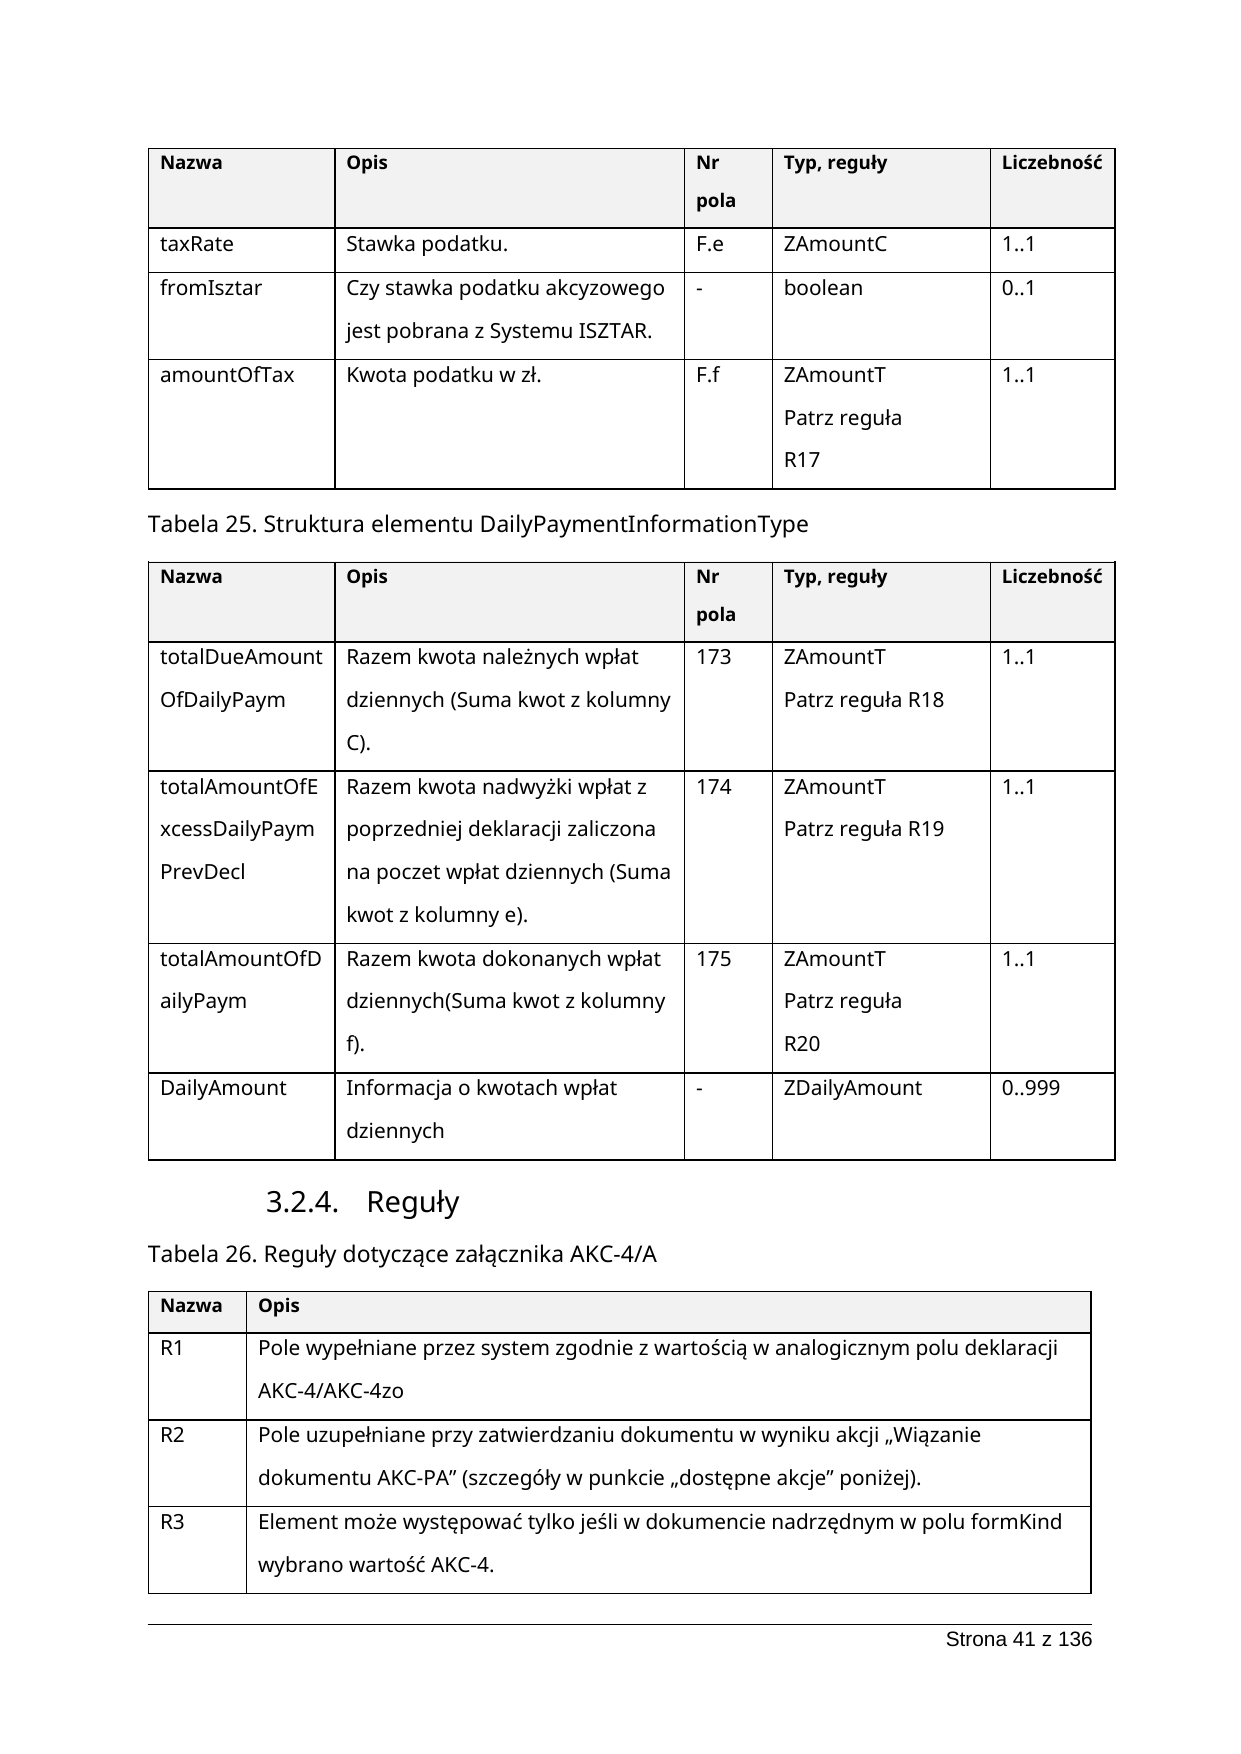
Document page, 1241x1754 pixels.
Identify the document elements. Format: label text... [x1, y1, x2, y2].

table_cell 1..1 [991, 360, 1114, 488]
table_cell - [685, 1074, 772, 1159]
table_cell Informacja o kwotach wpłat dziennych [336, 1074, 684, 1159]
table_cell Pole wypełniane przez system zgodnie z wartością w analogicznym polu deklaracji AKC-4/AKC-4zo [247, 1334, 1090, 1419]
table_cell Kwota podatku w zł. [336, 360, 684, 488]
table_cell ZAmountC [773, 229, 990, 272]
table_cell R2 [149, 1421, 246, 1506]
table_cell Razem kwota dokonanych wpłat dziennych(Suma kwot z kolumny f). [336, 944, 684, 1072]
table_cell amountOfTax [149, 360, 334, 488]
table_cell 1..1 [991, 229, 1114, 272]
table_cell ZAmountT Patrz reguła R20 [773, 944, 990, 1072]
table_cell 0..1 [991, 273, 1114, 358]
table_header Typ, reguły [773, 563, 990, 641]
text Tabela 25. Struktura elementu DailyPaymentInformationType [148, 508, 1092, 539]
text Tabela 26. Reguły dotyczące załącznika AKC-4/A [148, 1237, 1092, 1269]
table_header Nr pola [685, 563, 772, 641]
table_cell ZAmountT Patrz reguła R17 [773, 360, 990, 488]
table_cell Razem kwota należnych wpłat dziennych (Suma kwot z kolumny C). [336, 643, 684, 770]
table_cell Stawka podatku. [336, 229, 684, 272]
table_cell Element może występować tylko jeśli w dokumencie nadrzędnym w polu formKind wybrano wartość AKC-4. [247, 1507, 1090, 1593]
table_cell ZAmountT Patrz reguła R19 [773, 772, 990, 942]
table_header Typ, reguły [773, 149, 990, 227]
table_cell totalAmountOfExcessDailyPaymPrevDecl [149, 772, 334, 942]
table_header Liczebność [991, 149, 1114, 227]
table_cell Razem kwota nadwyżki wpłat z poprzedniej deklaracji zaliczona na poczet wpłat dziennych (Suma kwot z kolumny e). [336, 772, 684, 942]
table_header Opis [336, 149, 684, 227]
table_cell ZAmountT Patrz reguła R18 [773, 643, 990, 770]
table_cell totalAmountOfDailyPaym [149, 944, 334, 1072]
table_cell R1 [149, 1334, 246, 1419]
table_header Liczebność [991, 563, 1114, 641]
table_cell Czy stawka podatku akcyzowego jest pobrana z Systemu ISZTAR. [336, 273, 684, 358]
table_cell 1..1 [991, 772, 1114, 942]
table_cell 1..1 [991, 643, 1114, 770]
table_cell 1..1 [991, 944, 1114, 1072]
table_cell DailyAmount [149, 1074, 334, 1159]
table_cell 174 [685, 772, 772, 942]
table_cell taxRate [149, 229, 334, 272]
table_header Nazwa [149, 1292, 246, 1332]
subtitle Reguły [266, 1185, 1092, 1219]
table_cell 173 [685, 643, 772, 770]
table_cell Pole uzupełniane przy zatwierdzaniu dokumentu w wyniku akcji „Wiązanie dokumentu AKC-PA” (szczegóły w punkcie „dostępne akcje” poniżej). [247, 1421, 1090, 1506]
table_header Nazwa [149, 563, 334, 641]
table_cell fromIsztar [149, 273, 334, 358]
table_cell boolean [773, 273, 990, 358]
table_cell 0..999 [991, 1074, 1114, 1159]
table_cell 175 [685, 944, 772, 1072]
table_header Nr pola [685, 149, 772, 227]
table_cell totalDueAmountOfDailyPaym [149, 643, 334, 770]
table_cell ZDailyAmount [773, 1074, 990, 1159]
table_header Opis [336, 563, 684, 641]
table_header Opis [247, 1292, 1090, 1332]
table_cell - [685, 273, 772, 358]
table_cell F.e [685, 229, 772, 272]
table_cell R3 [149, 1507, 246, 1593]
table_cell F.f [685, 360, 772, 488]
table_header Nazwa [149, 149, 334, 227]
